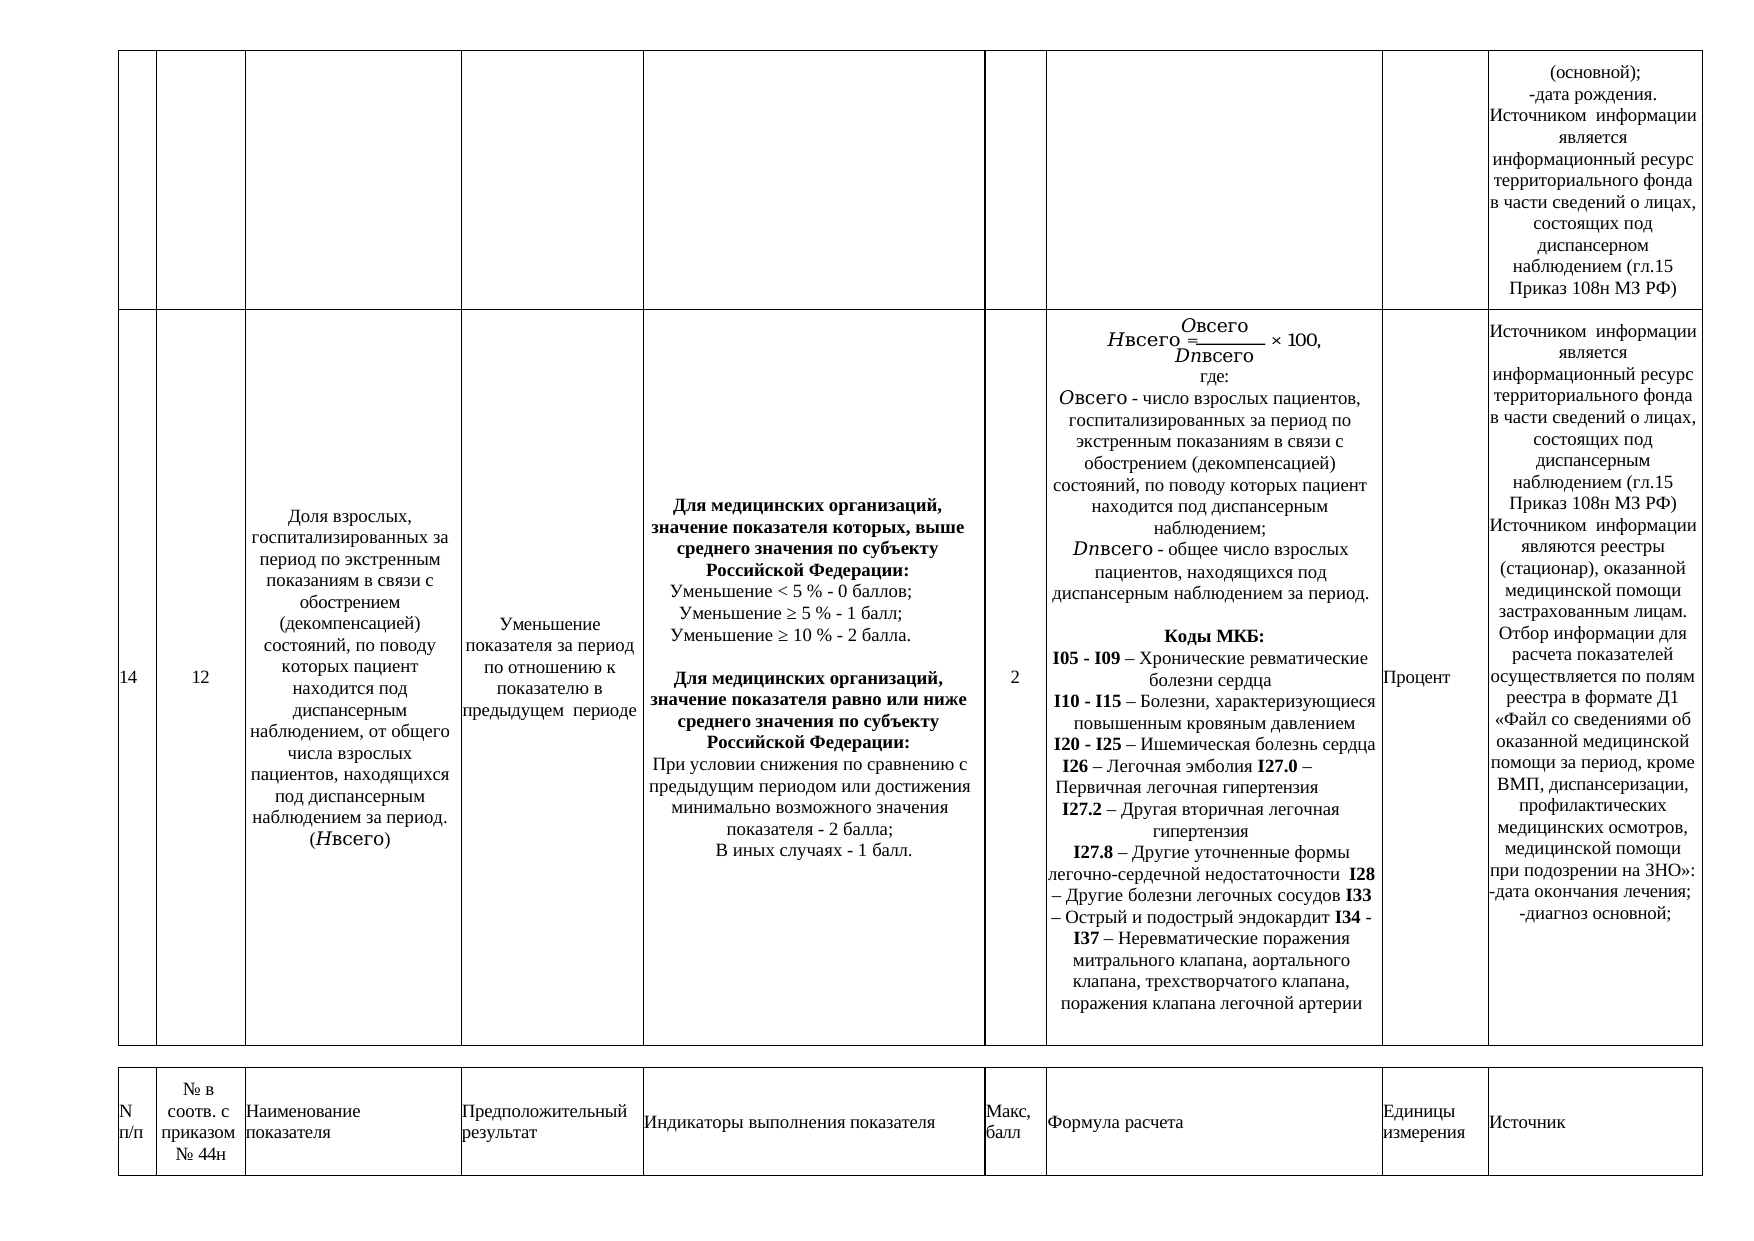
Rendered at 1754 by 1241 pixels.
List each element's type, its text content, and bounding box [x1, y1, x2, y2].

table_cell [1047, 51, 1382, 308]
table_cell Уменьшение показателя за период по отношению к показателю в предыдущем периоде [462, 310, 643, 1044]
table_header Индикаторы выполнения показателя [644, 1068, 984, 1174]
table_cell 14 [119, 310, 156, 1044]
table_cell [246, 51, 461, 308]
table_cell [119, 51, 156, 308]
table_cell [157, 51, 245, 308]
table_cell 𝑂всего 𝐻всего = × 100, 𝐷𝑛всего где: 𝑂всего - число взрослых пациентов, госпитализированных за период по экстренным показаниям в связи с обострением (декомпенсацией) состояний, по поводу которых пациент находится под диспансерным наблюдением; 𝐷𝑛всего - общее число взрослых пациентов, находящихся под диспансерным наблюдением за период. Коды МКБ: I05 - I09 – Хронические ревматические болезни сердца I10 - I15 – Болезни, характеризующиеся повышенным кровяным давлением I20 - I25 – Ишемическая болезнь сердца I26 – Легочная эмболия I27.0 – Первичная легочная гипертензия I27.2 – Другая вторичная легочная гипертензия I27.8 – Другие уточненные формы легочно-сердечной недостаточности I28 – Другие болезни легочных сосудов I33 – Острый и подострый эндокардит I34 - I37 – Неревматические поражения митрального клапана, аортального клапана, трехстворчатого клапана, поражения клапана легочной артерии [1047, 310, 1382, 1044]
table_header N п/п [119, 1068, 156, 1174]
table_cell Процент [1383, 310, 1488, 1044]
table_header Макс, балл [986, 1068, 1046, 1174]
table_cell Доля взрослых, госпитализированных за период по экстренным показаниям в связи с обострением (декомпенсацией) состояний, по поводу которых пациент находится под диспансерным наблюдением, от общего числа взрослых пациентов, находящихся под диспансерным наблюдением за период. (𝐻всего) [246, 310, 461, 1044]
table_cell [986, 51, 1046, 308]
table_header Предположительный результат [462, 1068, 643, 1174]
table_header № в соотв. с приказом № 44н [157, 1068, 245, 1174]
table_cell [644, 51, 984, 308]
table_cell 2 [986, 310, 1046, 1044]
table_cell Источником информации является информационный ресурс территориального фонда в части сведений о лицах, состоящих под диспансерным наблюдением (гл.15 Приказ 108н МЗ РФ) Источником информации являются реестры (стационар), оказанной медицинской помощи застрахованным лицам. Отбор информации для расчета показателей осуществляется по полям реестра в формате Д1 «Файл со сведениями об оказанной медицинской помощи за период, кроме ВМП, диспансеризации, профилактических медицинских осмотров, медицинской помощи при подозрении на ЗНО»: -дата окончания лечения; -диагноз основной; [1489, 310, 1702, 1044]
table_header Источник [1489, 1068, 1702, 1174]
table_header Формула расчета [1047, 1068, 1382, 1174]
table_cell 12 [157, 310, 245, 1044]
table_cell [1383, 51, 1488, 308]
table_cell [462, 51, 643, 308]
table_cell (основной); -дата рождения. Источником информации является информационный ресурс территориального фонда в части сведений о лицах, состоящих под диспансерном наблюдением (гл.15 Приказ 108н МЗ РФ) [1489, 51, 1702, 308]
table_header Наименование показателя [246, 1068, 461, 1174]
table_cell Для медицинских организаций, значение показателя которых, выше среднего значения по субъекту Российской Федерации: Уменьшение < 5 % - 0 баллов; Уменьшение ≥ 5 % - 1 балл; Уменьшение ≥ 10 % - 2 балла. Для медицинских организаций, значение показателя равно или ниже среднего значения по субъекту Российской Федерации: При условии снижения по сравнению с предыдущим периодом или достижения минимально возможного значения показателя - 2 балла; В иных случаях - 1 балл. [644, 310, 984, 1044]
table_header Единицы измерения [1383, 1068, 1488, 1174]
